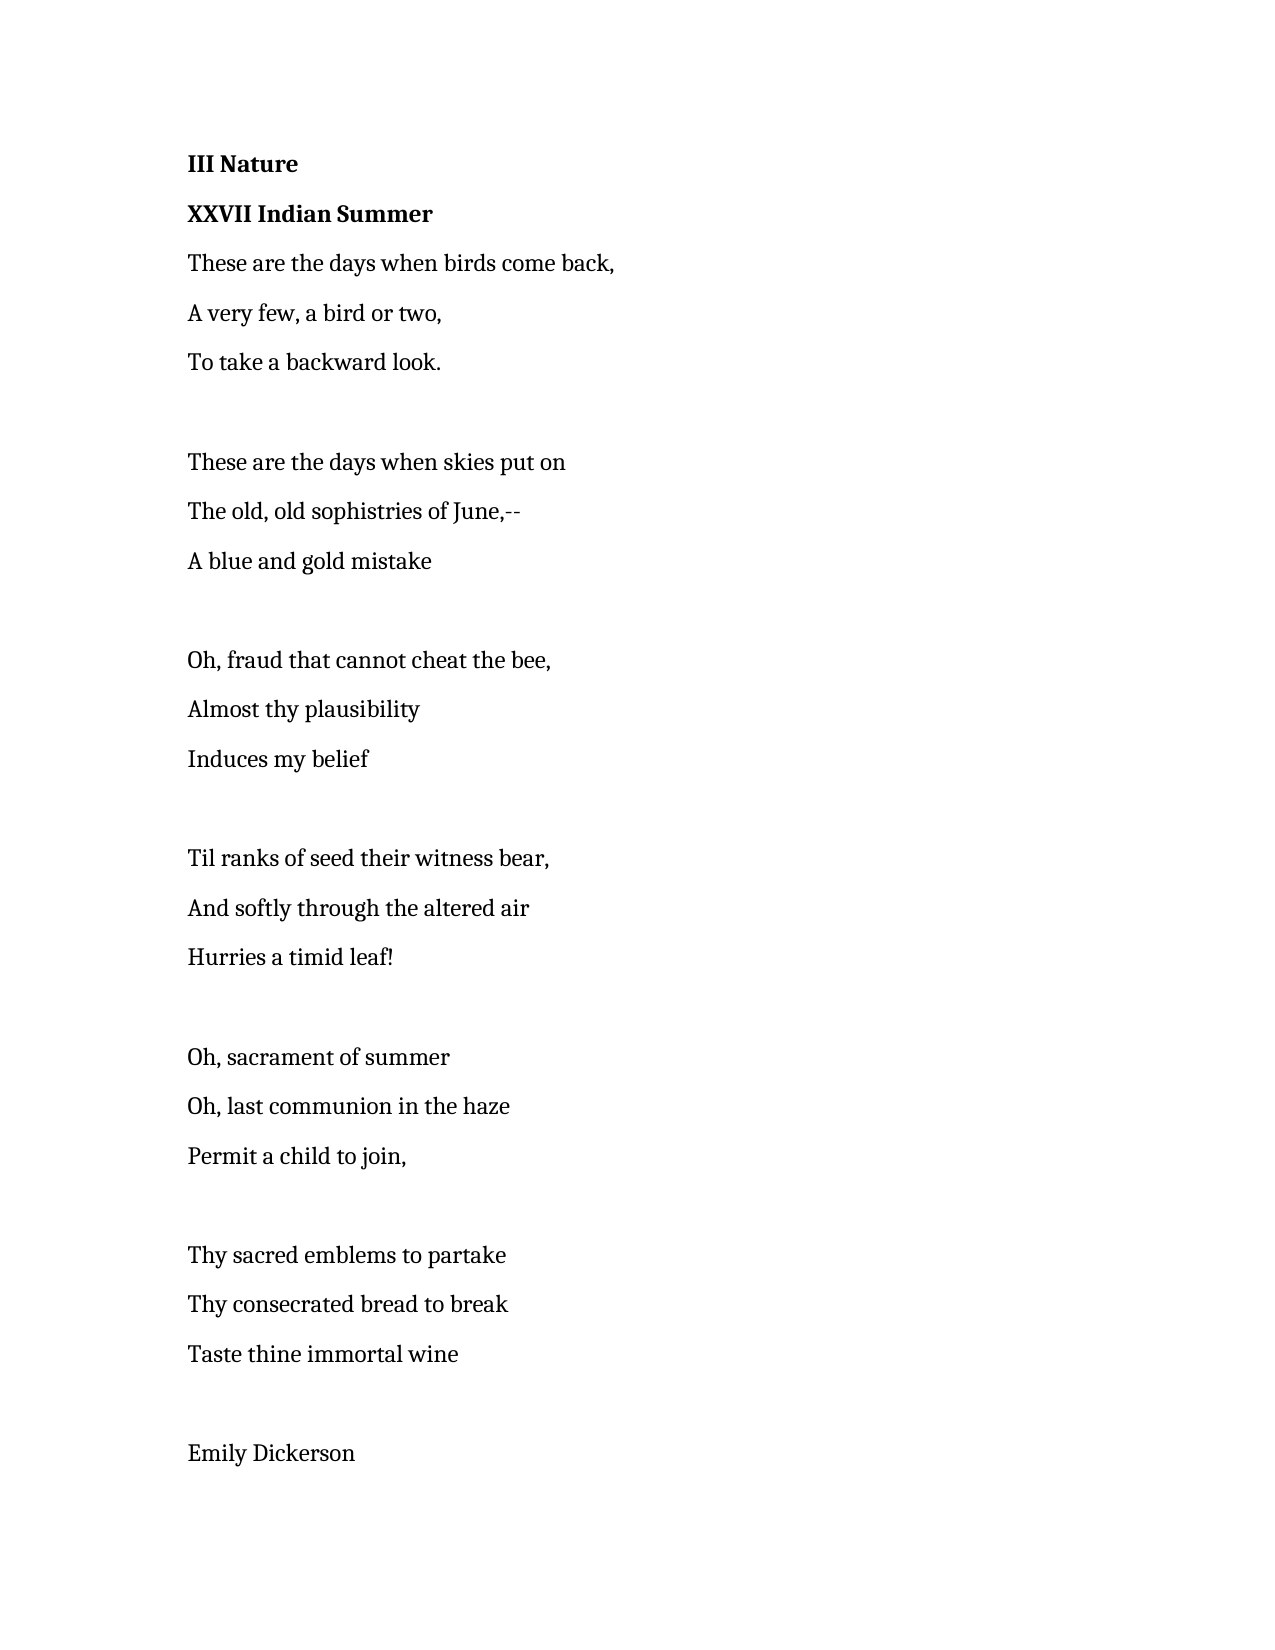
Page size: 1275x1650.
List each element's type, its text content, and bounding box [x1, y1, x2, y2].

text These are the days when skies put on [187, 447, 1087, 476]
text Emily Dickerson [187, 1439, 1087, 1468]
text Taste thine immortal wine [187, 1340, 1087, 1369]
text A blue and gold mistake [187, 547, 1087, 575]
text Oh, fraud that cannot cheat the bee, [187, 646, 1087, 674]
text Almost thy plausibility [187, 695, 1087, 724]
text Oh, sacrament of summer [187, 1042, 1087, 1071]
text To take a backward look. [187, 348, 1087, 377]
text III Nature [187, 150, 1087, 179]
text XXVII Indian Summer [187, 199, 1087, 228]
text Thy consecrated bread to break [187, 1290, 1087, 1319]
text These are the days when birds come back, [187, 249, 1087, 278]
text Hurries a timid leaf! [187, 943, 1087, 972]
text And softly through the altered air [187, 894, 1087, 922]
text The old, old sophistries of June,-- [187, 497, 1087, 526]
text Permit a child to join, [187, 1142, 1087, 1170]
text Oh, last communion in the haze [187, 1092, 1087, 1121]
text Thy sacred emblems to partake [187, 1241, 1087, 1269]
text Induces my belief [187, 745, 1087, 774]
text Til ranks of seed their witness bear, [187, 844, 1087, 873]
text A very few, a bird or two, [187, 299, 1087, 327]
